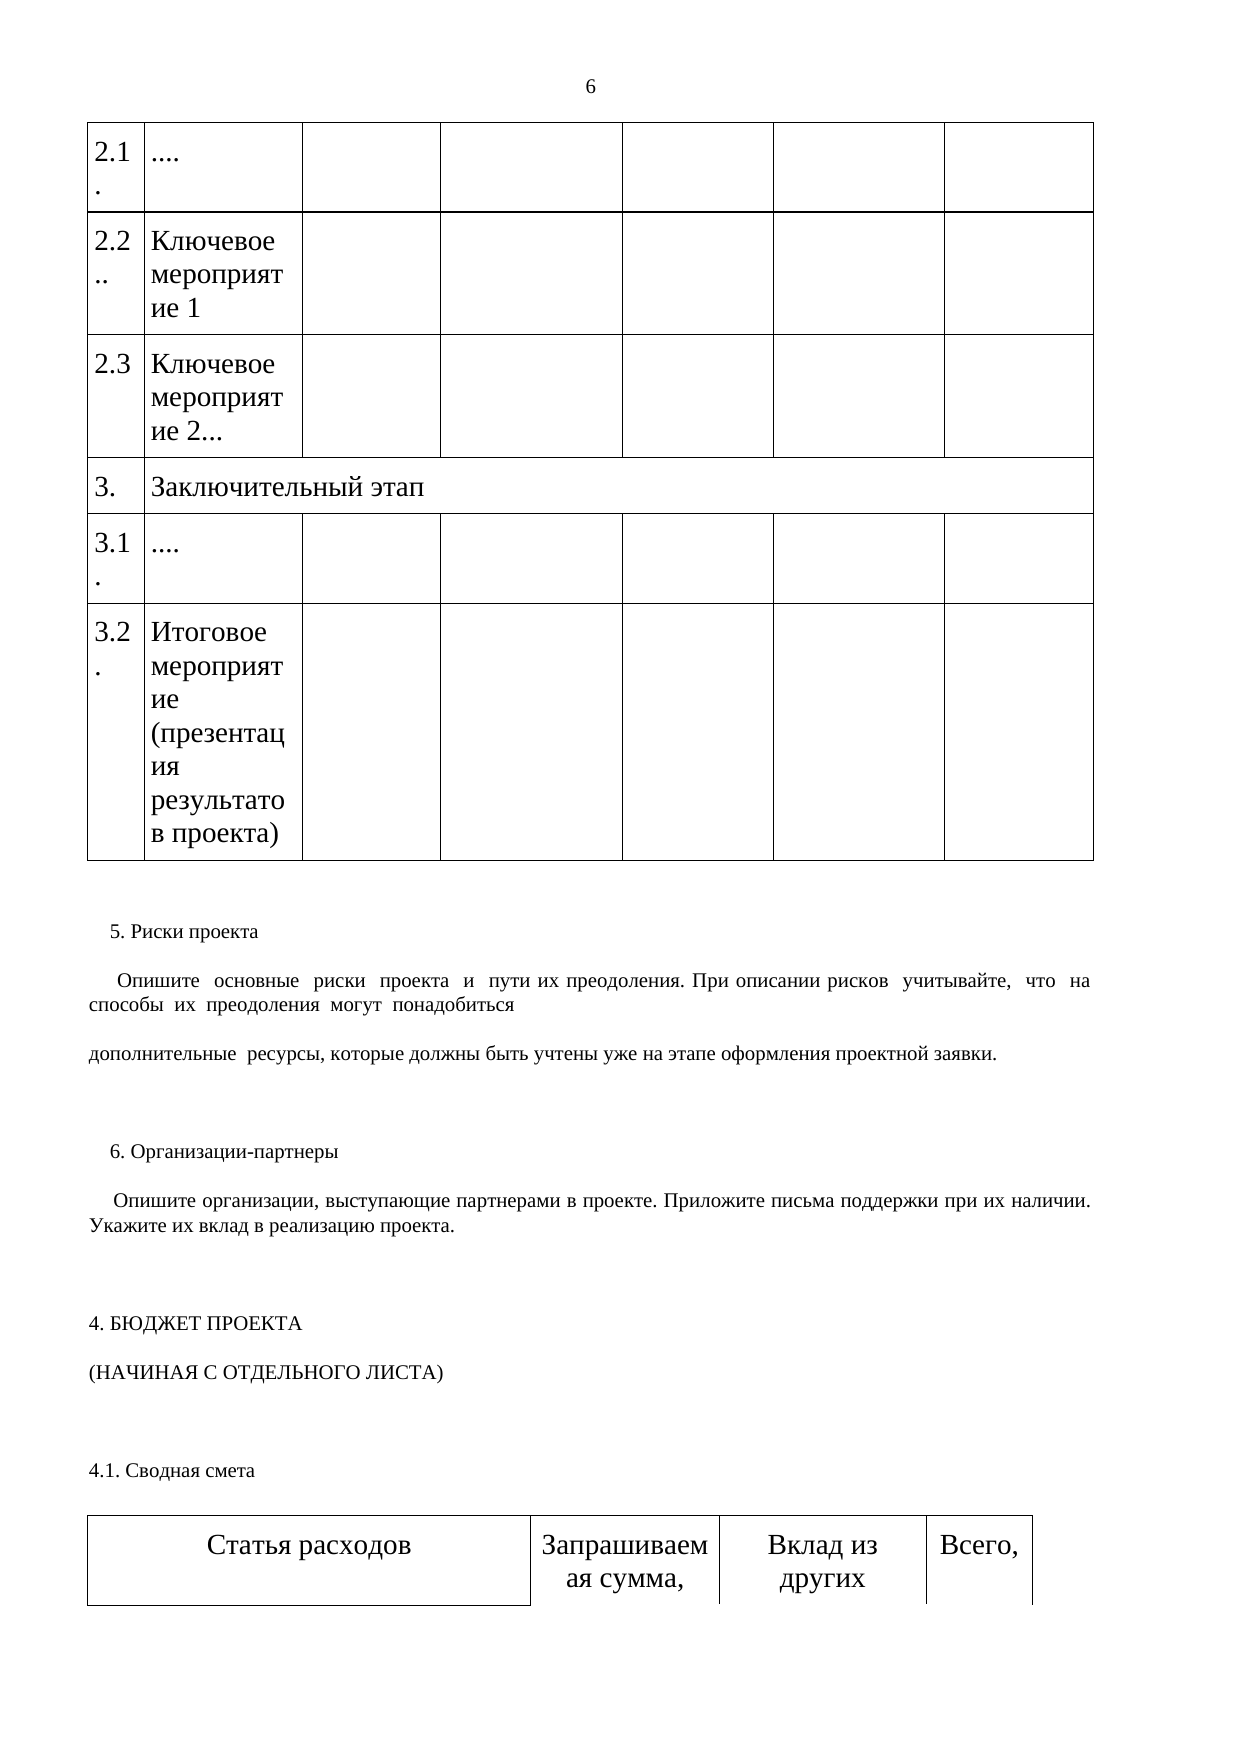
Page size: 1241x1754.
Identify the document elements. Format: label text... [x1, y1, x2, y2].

table_cell [623, 123, 773, 211]
subtitle 6. Организации-партнеры [89, 1139, 1092, 1163]
table_cell [623, 604, 773, 859]
table_cell [623, 514, 773, 602]
table_cell [441, 213, 622, 334]
table_cell [441, 604, 622, 859]
table_cell 3.2. [88, 604, 144, 859]
table_cell 2.2.. [88, 213, 144, 334]
table_cell 3.1. [88, 514, 144, 602]
table_cell [441, 123, 622, 211]
table_cell Заключительный этап [145, 458, 1093, 513]
table_cell [441, 514, 622, 602]
table_cell [623, 335, 773, 457]
table_cell 2.1. [88, 123, 144, 211]
table_cell [303, 604, 440, 859]
table_cell [441, 335, 622, 457]
table_header Вклад из других источников, [719, 1516, 926, 1605]
table_header Запрашиваемая сумма, [531, 1516, 719, 1605]
subtitle (НАЧИНАЯ С ОТДЕЛЬНОГО ЛИСТА) [89, 1360, 1092, 1384]
table_cell [774, 514, 944, 602]
table_cell [303, 213, 440, 334]
subtitle 4.1. Сводная смета [89, 1458, 1092, 1482]
subtitle 4. БЮДЖЕТ ПРОЕКТА [89, 1311, 1092, 1335]
table_cell [774, 604, 944, 859]
subtitle Опишите организации, выступающие партнерами в проекте. Приложите письма поддержки при их наличии. Укажите их вклад в реализацию проекта. [89, 1188, 1092, 1237]
table_cell [945, 123, 1093, 211]
table_cell [303, 335, 440, 457]
subtitle дополнительные ресурсы, которые должны быть учтены уже на этапе оформления проектной заявки. [89, 1041, 1092, 1065]
table_cell [303, 514, 440, 602]
table_header Всего, [926, 1516, 1032, 1605]
table_cell [623, 213, 773, 334]
subtitle Опишите основные риски проекта и пути их преодоления. При описании рисков учитывайте, что на способы их преодоления могут понадобиться [89, 968, 1092, 1016]
subtitle 5. Риски проекта [89, 919, 1092, 943]
table_cell [945, 335, 1093, 457]
table_cell Ключевое мероприятие 1 [145, 213, 302, 334]
table_cell [945, 213, 1093, 334]
table_cell 3. [88, 458, 144, 513]
table_cell [774, 335, 944, 457]
table_cell .... [145, 123, 302, 211]
table_cell Итоговое мероприятие (презентация результатов проекта) [145, 604, 302, 859]
table_cell [945, 514, 1093, 602]
table_cell [774, 213, 944, 334]
table_cell Ключевое мероприятие 2... [145, 335, 302, 457]
table_cell [774, 123, 944, 211]
table_cell [945, 604, 1093, 859]
table_cell .... [145, 514, 302, 602]
table_header Статья расходов [88, 1516, 530, 1605]
table_cell 2.3 [88, 335, 144, 457]
table_cell [303, 123, 440, 211]
